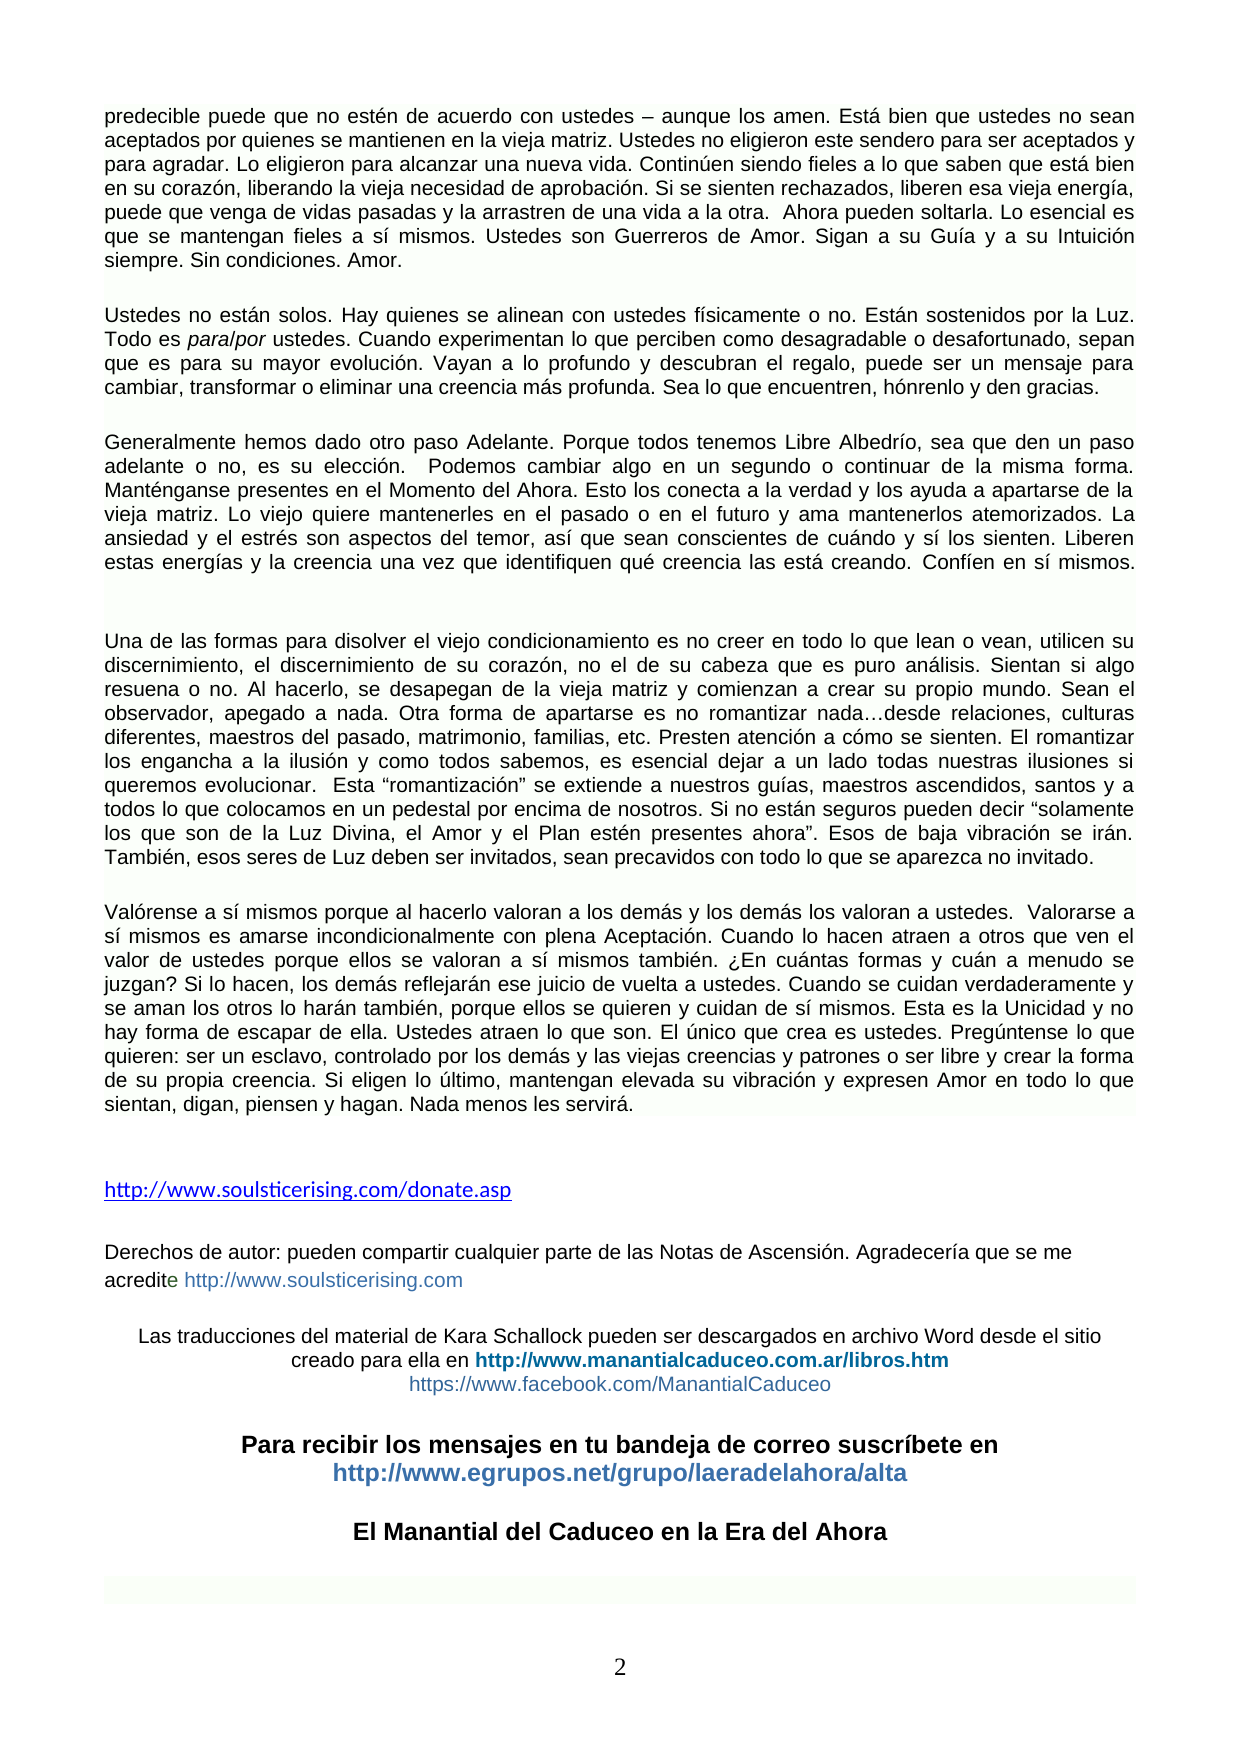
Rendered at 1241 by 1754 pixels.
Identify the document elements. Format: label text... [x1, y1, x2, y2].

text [104, 104, 1136, 272]
text Ustedes no están solos. Hay quienes se alinean con ustedes físicamente o no. Están sostenidos por la Luz. Todo es para/por ustedes. Cuando experimentan lo que perciben como desagradable o desafortunado, sepan que es para su mayor evolución. Vayan a lo profundo y descubran el regalo, puede ser un mensaje para cambiar, transformar o eliminar una creencia más profunda. Sea lo que encuentren, hónrenlo y den gracias. [104, 303, 1136, 399]
text Las traducciones del material de Kara Schallock pueden ser descargados en archivo Word desde el sitio creado para ella en http://www.manantialcaduceo.com.ar/libros.htm https://www.facebook.com/ManantialCaduceo [104, 1324, 1136, 1396]
text http://www.soulsticerising.com/donate.asp Derechos de autor: pueden compartir cualquier parte de las Notas de Ascensión. Agradecería que se me acredite http://www.soulsticerising.com [104, 1176, 1136, 1292]
text El Manantial del Caduceo en la Era del Ahora [104, 1517, 1136, 1546]
text Valórense a sí mismos porque al hacerlo valoran a los demás y los demás los valoran a ustedes. Valorarse a sí mismos es amarse incondicionalmente con plena Aceptación. Cuando lo hacen atraen a otros que ven el valor de ustedes porque ellos se valoran a sí mismos también. ¿En cuántas formas y cuán a menudo se juzgan? Si lo hacen, los demás reflejarán ese juicio de vuelta a ustedes. Cuando se cuidan verdaderamente y se aman los otros lo harán también, porque ellos se quieren y cuidan de sí mismos. Esta es la Unicidad y no hay forma de escapar de ella. Ustedes atraen lo que son. El único que crea es ustedes. Pregúntense lo que quieren: ser un esclavo, controlado por los demás y las viejas creencias y patrones o ser libre y crear la forma de su propia creencia. Si eligen lo último, mantengan elevada su vibración y expresen Amor en todo lo que sientan, digan, piensen y hagan. Nada menos les servirá. [104, 900, 1136, 1116]
text Una de las formas para disolver el viejo condicionamiento es no creer en todo lo que lean o vean, utilicen su discernimiento, el discernimiento de su corazón, no el de su cabeza que es puro análisis. Sientan si algo resuena o no. Al hacerlo, se desapegan de la vieja matriz y comienzan a crear su propio mundo. Sean el observador, apegado a nada. Otra forma de apartarse es no romantizar nada…desde relaciones, culturas diferentes, maestros del pasado, matrimonio, familias, etc. Presten atención a cómo se sienten. El romantizar los engancha a la ilusión y como todos sabemos, es esencial dejar a un lado todas nuestras ilusiones si queremos evolucionar. Esta “romantización” se extiende a nuestros guías, maestros ascendidos, santos y a todos lo que colocamos en un pedestal por encima de nosotros. Si no están seguros pueden decir “solamente los que son de la Luz Divina, el Amor y el Plan estén presentes ahora”. Esos de baja vibración se irán. También, esos seres de Luz deben ser invitados, sean precavidos con todo lo que se aparezca no invitado. [104, 629, 1136, 869]
text Para recibir los mensajes en tu bandeja de correo suscríbete en http://www.egrupos.net/grupo/laeradelahora/alta [104, 1429, 1136, 1487]
text Generalmente hemos dado otro paso Adelante. Porque todos tenemos Libre Albedrío, sea que den un paso adelante o no, es su elección. Podemos cambiar algo en un segundo o continuar de la misma forma. Manténganse presentes en el Momento del Ahora. Esto los conecta a la verdad y los ayuda a apartarse de la vieja matriz. Lo viejo quiere mantenerles en el pasado o en el futuro y ama mantenerlos atemorizados. La ansiedad y el estrés son aspectos del temor, así que sean conscientes de cuándo y sí los sienten. Liberen estas energías y la creencia una vez que identifiquen qué creencia las está creando. Confíen en sí mismos. [104, 430, 1136, 598]
